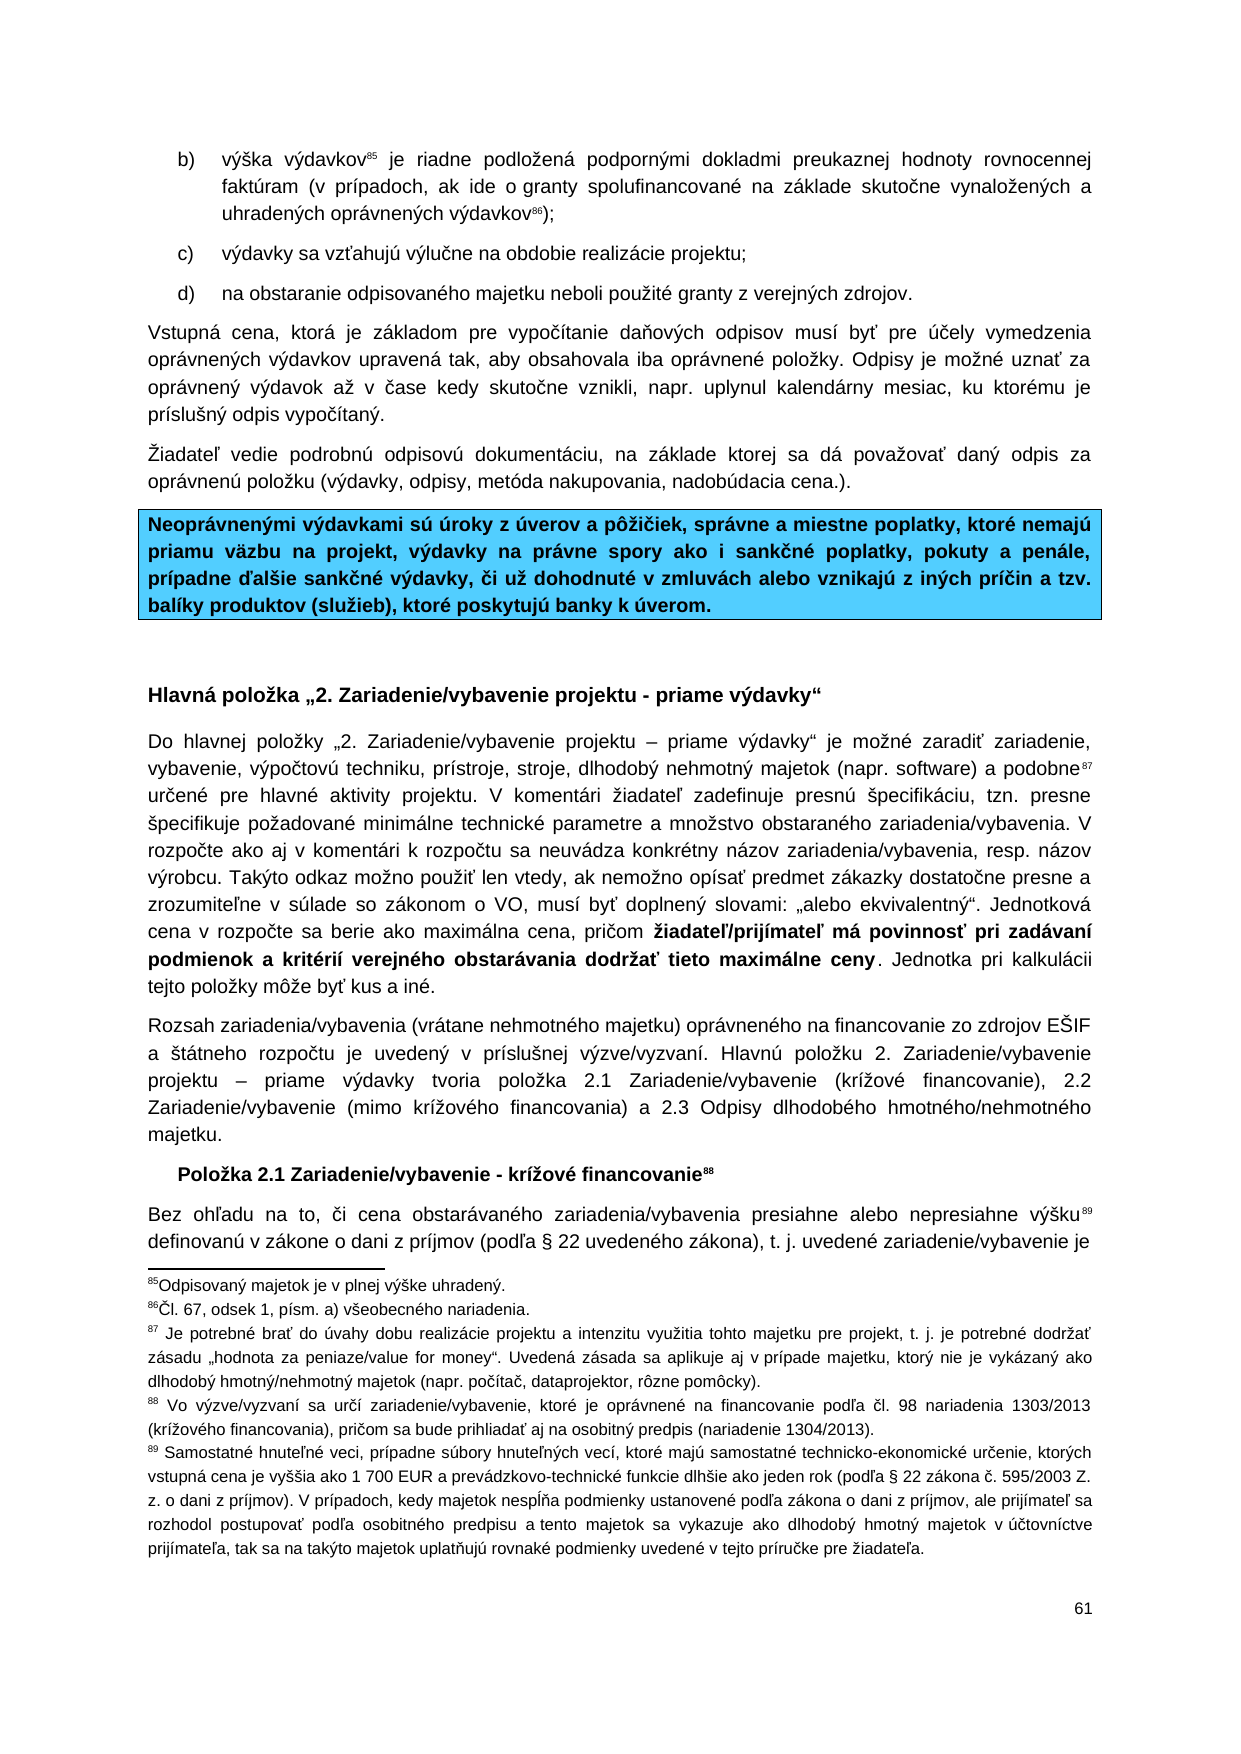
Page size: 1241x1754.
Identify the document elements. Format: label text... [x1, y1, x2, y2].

text Neoprávnenými výdavkami sú úroky z úverov a pôžičiek, správne a miestne poplatky, ktoré nemajú priamu väzbu na projekt, výdavky na právne spory ako i sankčné poplatky, pokuty a penále, prípadne ďalšie sankčné výdavky, či už dohodnuté v zmluvách alebo vznikajú z iných príčin a tzv. balíky produktov (služieb), ktoré poskytujú banky k úverom. [139, 510, 1101, 619]
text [148, 1202, 1092, 1252]
text Vstupná cena, ktorá je základom pre vypočítanie daňových odpisov musí byť pre účely vymedzenia oprávnených výdavkov upravená tak, aby obsahovala iba oprávnené položky. Odpisy je možné uznať za oprávnený výdavok až v čase kedy skutočne vznikli, napr. uplynul kalendárny mesiac, ku ktorému je príslušný odpis vypočítaný. [148, 321, 1092, 425]
list výdavky sa vzťahujú výlučne na obdobie realizácie projektu; [177, 242, 1092, 264]
text Hlavná položka „2. Zariadenie/vybavenie projektu - priame výdavky“ [148, 683, 1092, 707]
list na obstaranie odpisovaného majetku neboli použité granty z verejných zdrojov. [177, 281, 1092, 304]
text Položka 2.1 Zariadenie/vybavenie - krížové financovanie [177, 1163, 1092, 1185]
text Do hlavnej položky „2. Zariadenie/vybavenie projektu – priame výdavky“ je možné zaradiť zariadenie, vybavenie, výpočtovú techniku, prístroje, stroje, dlhodobý nehmotný majetok (napr. software) a podobne určené pre hlavné aktivity projektu. V komentári žiadateľ zadefinuje presnú špecifikáciu, tzn. presne špecifikuje požadované minimálne technické parametre a množstvo obstaraného zariadenia/vybavenia. V rozpočte ako aj v komentári k rozpočtu sa neuvádza konkrétny názov zariadenia/vybavenia, resp. názov výrobcu. Takýto odkaz možno použiť len vtedy, ak nemožno opísať predmet zákazky dostatočne presne a zrozumiteľne v súlade so zákonom o VO, musí byť doplnený slovami: „alebo ekvivalentný“. Jednotková cena v rozpočte sa berie ako maximálna cena, pričom žiadateľ/prijímateľ má povinnosť pri zadávaní podmienok a kritérií verejného obstarávania dodržať tieto maximálne ceny. Jednotka pri kalkulácii tejto položky môže byť kus a iné. [148, 730, 1092, 997]
list výška výdavkov je riadne podložená podpornými dokladmi preukaznej hodnoty rovnocennej faktúram (v prípadoch, ak ide o granty spolufinancované na základe skutočne vynaložených a uhradených oprávnených výdavkov); [177, 148, 1092, 225]
text Rozsah zariadenia/vybavenia (vrátane nehmotného majetku) oprávneného na financovanie zo zdrojov EŠIF a štátneho rozpočtu je uvedený v príslušnej výzve/vyzvaní. Hlavnú položku 2. Zariadenie/vybavenie projektu – priame výdavky tvoria položka 2.1 Zariadenie/vybavenie (krížové financovanie), 2.2 Zariadenie/vybavenie (mimo krížového financovania) a 2.3 Odpisy dlhodobého hmotného/nehmotného majetku. [148, 1014, 1092, 1146]
text Žiadateľ vedie podrobnú odpisovú dokumentáciu, na základe ktorej sa dá považovať daný odpis za oprávnenú položku (výdavky, odpisy, metóda nakupovania, nadobúdacia cena.). [148, 442, 1092, 492]
